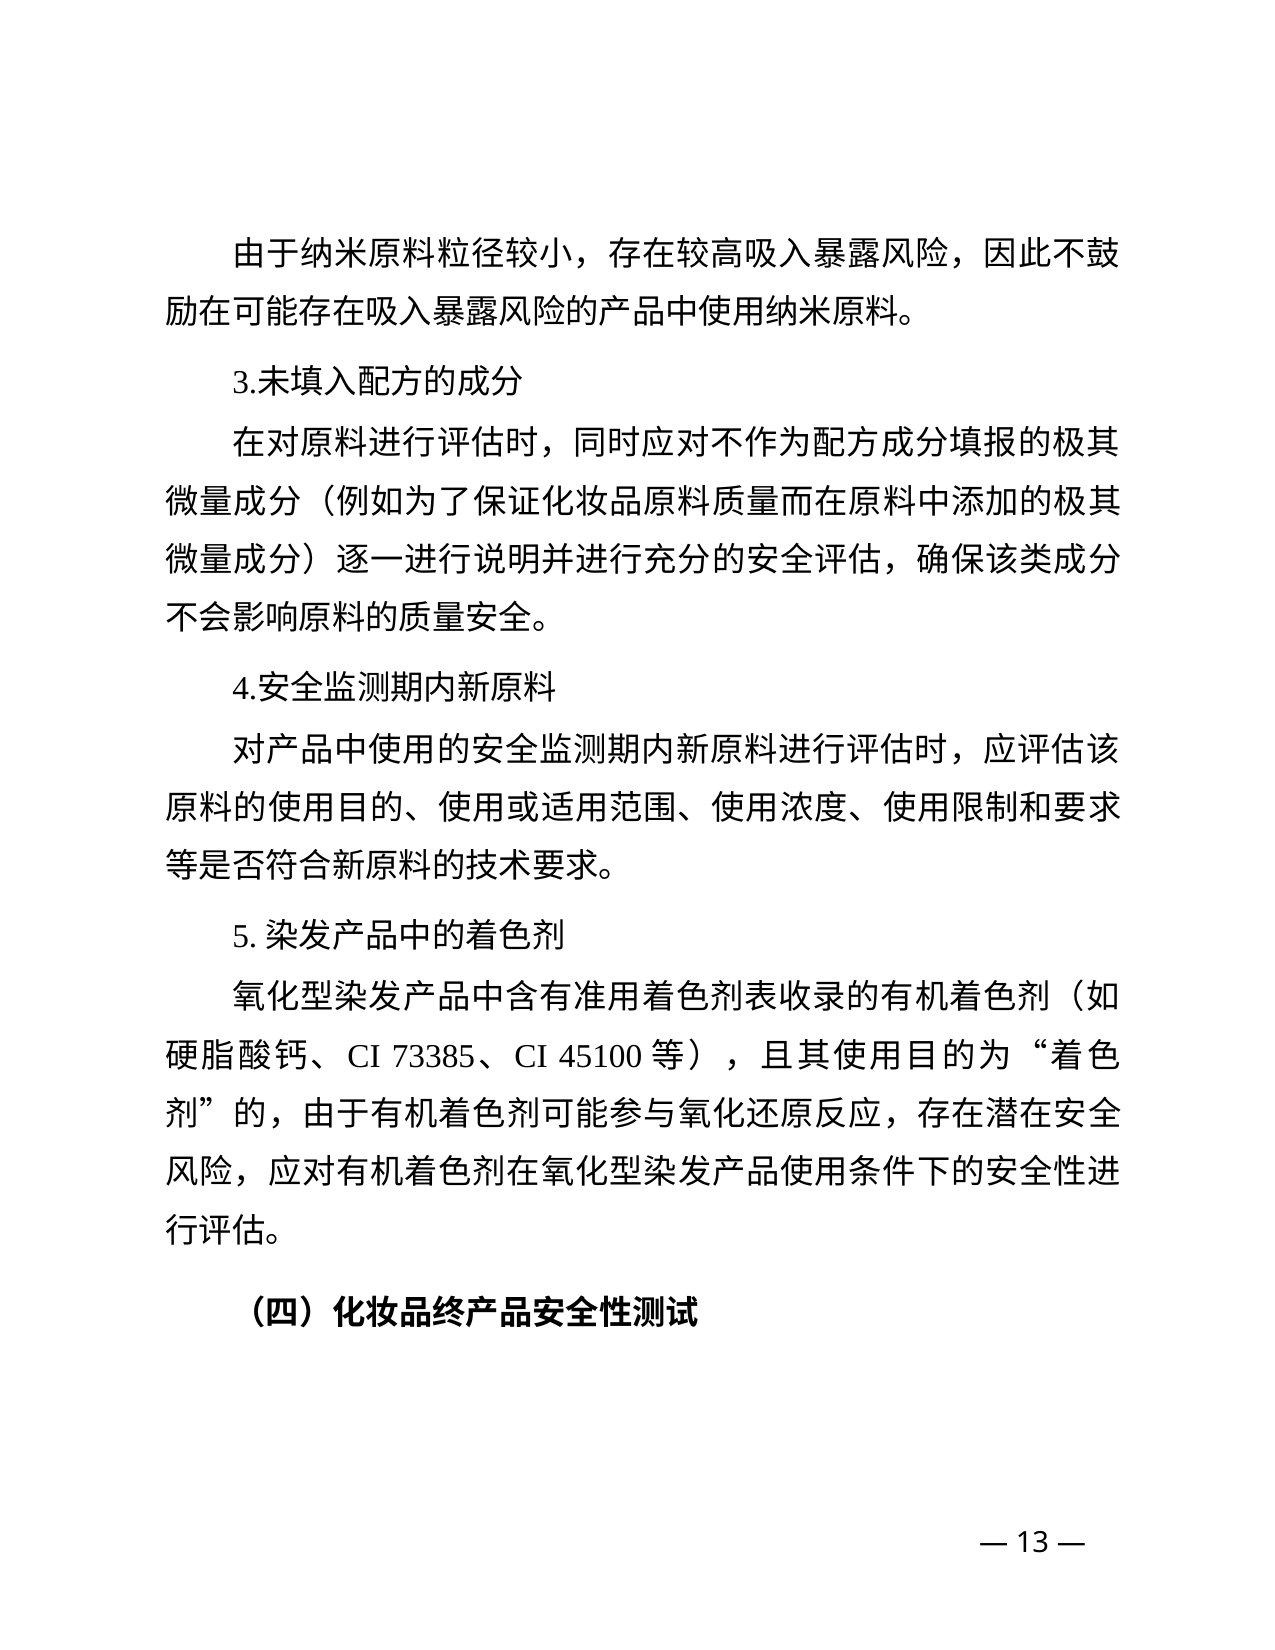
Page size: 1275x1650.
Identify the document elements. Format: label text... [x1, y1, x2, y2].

text 3.未填入配方的成分 [165, 335, 1121, 408]
text 在对原料进行评估时，同时应对不作为配方成分填报的极其微量成分（例如为了保证化妆品原料质量而在原料中添加的极其微量成分）逐一进行说明并进行充分的安全评估，确保该类成分不会影响原料的质量安全。 [165, 408, 1121, 641]
text 4.安全监测期内新原料 [165, 641, 1121, 714]
text 由于纳米原料粒径较小，存在较高吸入暴露风险，因此不鼓励在可能存在吸入暴露风险的产品中使用纳米原料。 [165, 218, 1121, 335]
text （四）化妆品终产品安全性测试 [165, 1266, 1121, 1339]
text 对产品中使用的安全监测期内新原料进行评估时，应评估该原料的使用目的、使用或适用范围、使用浓度、使用限制和要求等是否符合新原料的技术要求。 [165, 714, 1121, 889]
text 5. 染发产品中的着色剂 [165, 889, 1121, 962]
text 氧化型染发产品中含有准用着色剂表收录的有机着色剂（如硬脂酸钙、CI 73385、CI 45100等），且其使用目的为“着色剂”的，由于有机着色剂可能参与氧化还原反应，存在潜在安全风险，应对有机着色剂在氧化型染发产品使用条件下的安全性进行评估。 [165, 962, 1121, 1254]
